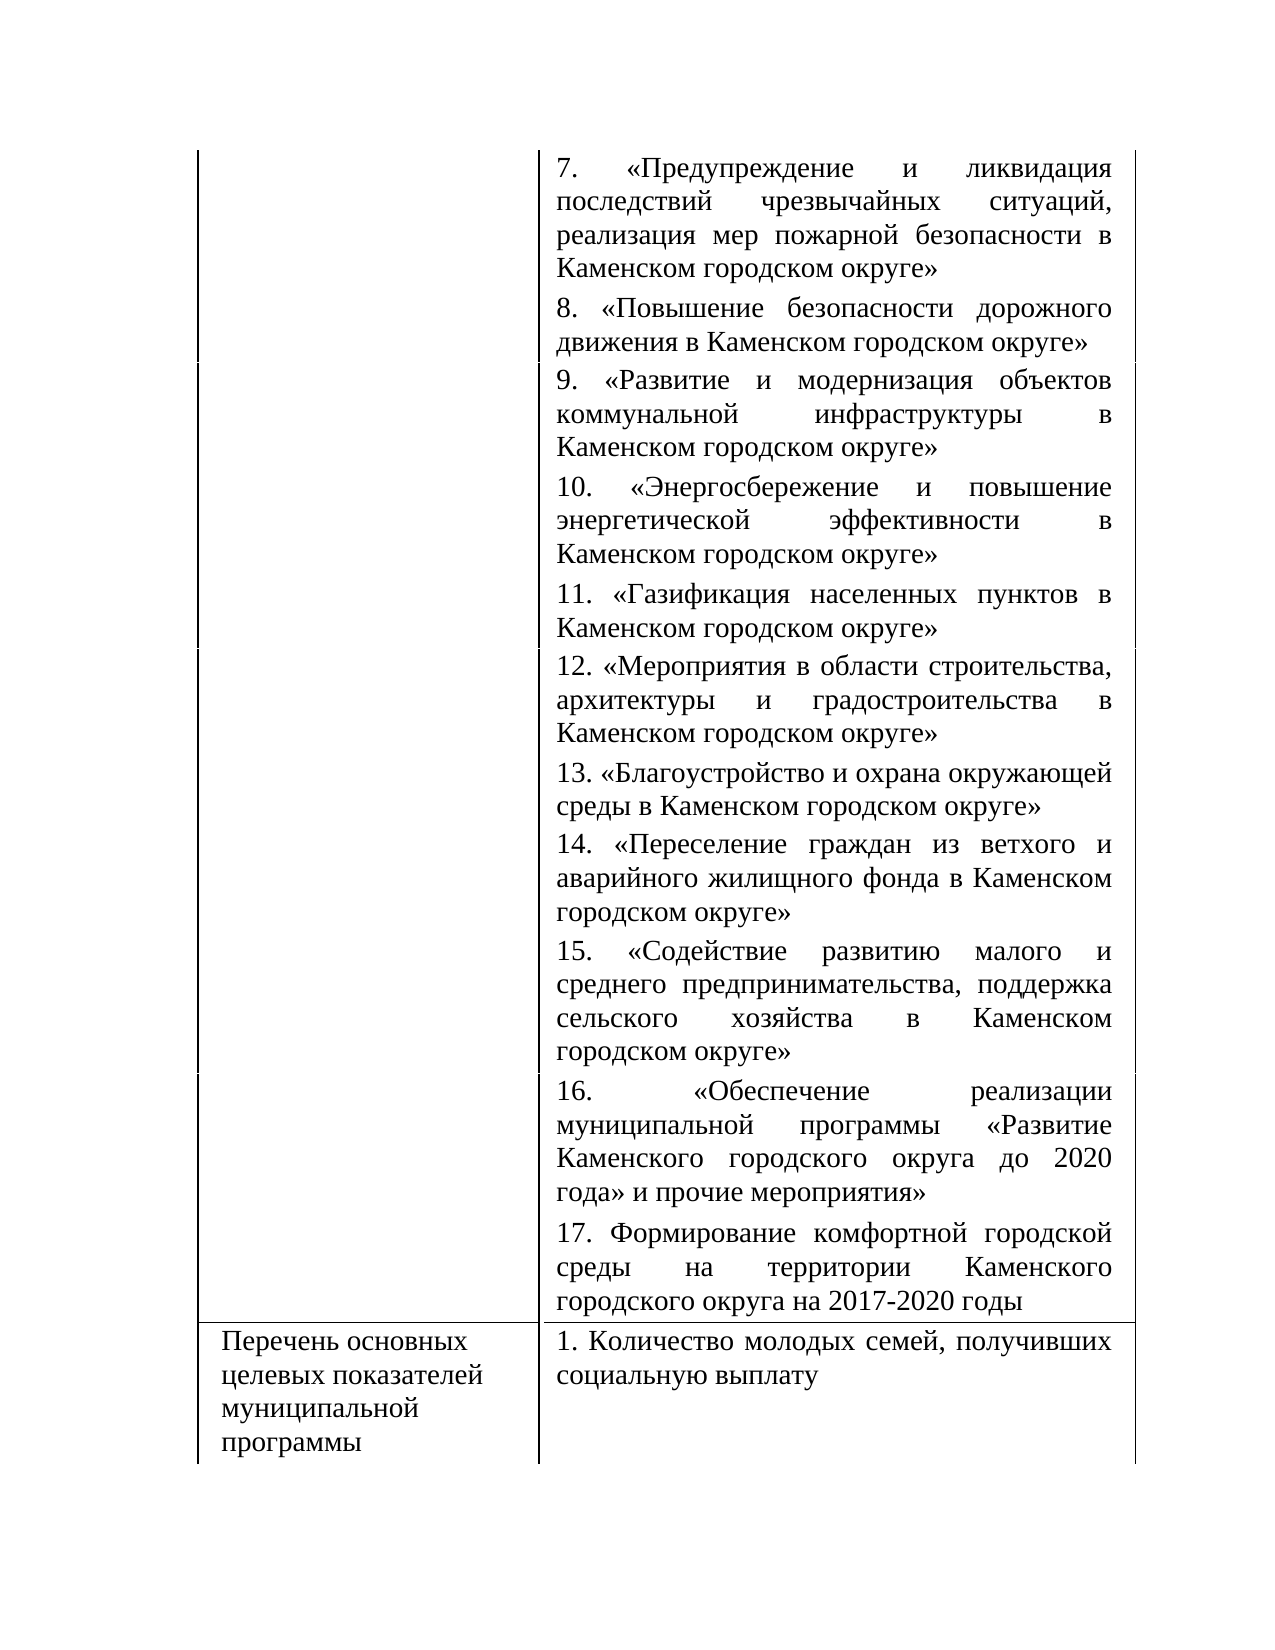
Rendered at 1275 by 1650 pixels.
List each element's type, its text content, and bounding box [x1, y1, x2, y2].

text 1. Количество молодых семей, получивших социальную выплату [556, 1323, 1123, 1391]
text 15. «Содействие развитию малого и среднего предпринимательства, поддержка сельского хозяйства в Каменском городском округе» [556, 933, 1123, 1067]
text 17. Формирование комфортной городской среды на территории Каменского городского округа на 2017-2020 годы [556, 1216, 1123, 1316]
text 10. «Энергосбережение и повышение энергетической эффективности в Каменском городском округе» [556, 469, 1123, 569]
text 16. «Обеспечение реализации муниципальной программы «Развитие Каменского городского округа до 2020 года» и прочие мероприятия» [556, 1073, 1123, 1208]
text 13. «Благоустройство и охрана окружающей среды в Каменском городском округе» [556, 755, 1123, 822]
text 14. «Переселение граждан из ветхого и аварийного жилищного фонда в Каменском городском округе» [556, 827, 1123, 927]
text 9. «Развитие и модернизация объектов коммунальной инфраструктуры в Каменском городском округе» [556, 362, 1123, 463]
text 11. «Газификация населенных пунктов в Каменском городском округе» [556, 577, 1123, 644]
text 7. «Предупреждение и ликвидация последствий чрезвычайных ситуаций, реализация мер пожарной безопасности в Каменском городском округе» [556, 150, 1123, 284]
text 12. «Мероприятия в области строительства, архитектуры и градостроительства в Каменском городском округе» [556, 648, 1123, 749]
text 8. «Повышение безопасности дорожного движения в Каменском городском округе» [556, 291, 1123, 358]
text Перечень основных целевых показателей муниципальной программы [211, 1323, 538, 1458]
